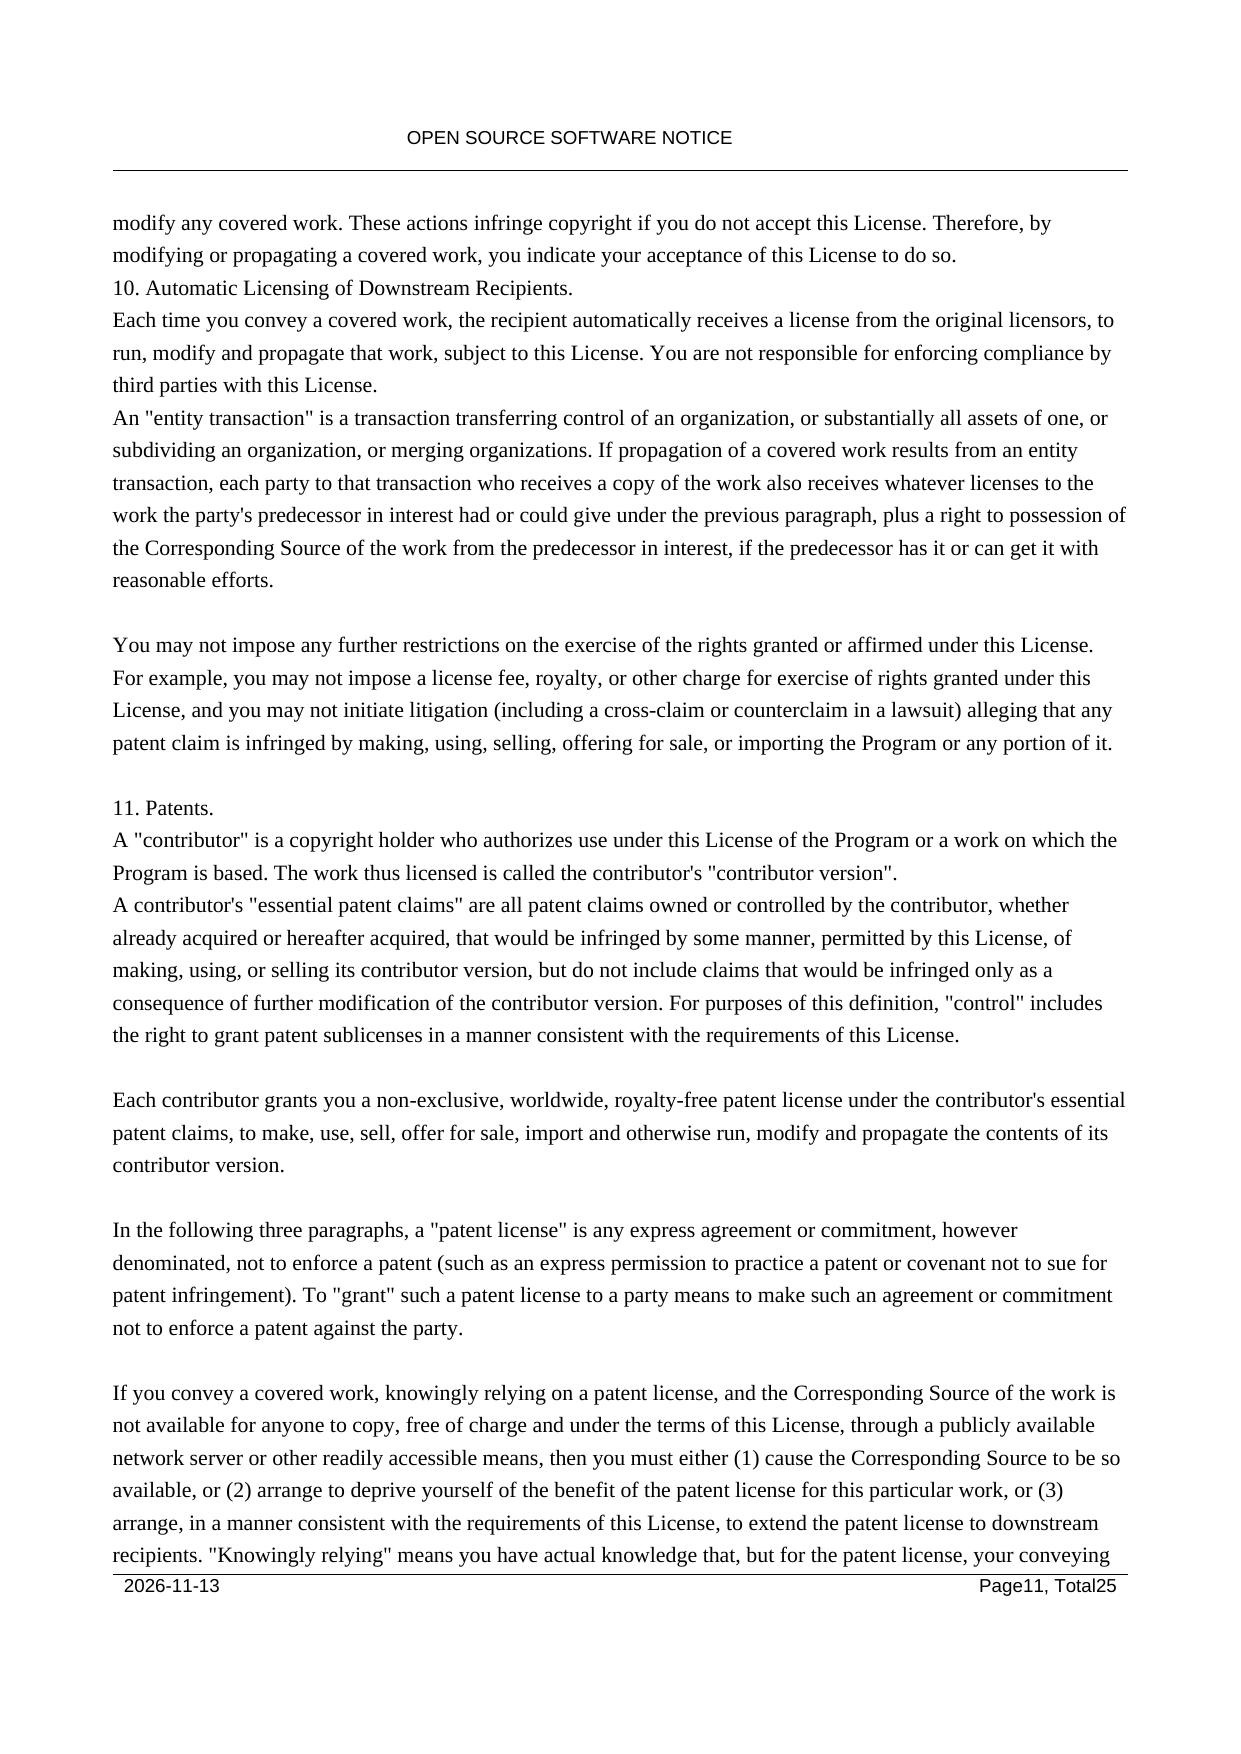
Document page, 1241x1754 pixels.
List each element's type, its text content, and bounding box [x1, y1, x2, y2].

text You may not impose any further restrictions on the exercise of the rights granted or affirmed under this License. For example, you may not impose a license fee, royalty, or other charge for exercise of rights granted under this License, and you may not initiate litigation (including a cross-claim or counterclaim in a lawsuit) alleging that any patent claim is infringed by making, using, selling, offering for sale, or importing the Program or any portion of it. [112, 629, 1128, 759]
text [112, 206, 1128, 271]
text In the following three paragraphs, a "patent license" is any express agreement or commitment, however denominated, not to enforce a patent (such as an express permission to practice a patent or covenant not to sue for patent infringement). To "grant" such a patent license to a party means to make such an agreement or commitment not to enforce a patent against the party. [112, 1214, 1128, 1344]
text 11. Patents. [112, 791, 1128, 824]
text Each time you convey a covered work, the recipient automatically receives a license from the original licensors, to run, modify and propagate that work, subject to this License. You are not responsible for enforcing compliance by third parties with this License. [112, 304, 1128, 401]
text A contributor's "essential patent claims" are all patent claims owned or controlled by the contributor, whether already acquired or hereafter acquired, that would be infringed by some manner, permitted by this License, of making, using, or selling its contributor version, but do not include claims that would be infringed only as a consequence of further modification of the contributor version. For purposes of this definition, "control" includes the right to grant patent sublicenses in a manner consistent with the requirements of this License. [112, 889, 1128, 1051]
text 10. Automatic Licensing of Downstream Recipients. [112, 271, 1128, 304]
text An "entity transaction" is a transaction transferring control of an organization, or substantially all assets of one, or subdividing an organization, or merging organizations. If propagation of a covered work results from an entity transaction, each party to that transaction who receives a copy of the work also receives whatever licenses to the work the party's predecessor in interest had or could give under the previous paragraph, plus a right to possession of the Corresponding Source of the work from the predecessor in interest, if the predecessor has it or can get it with reasonable efforts. [112, 401, 1128, 596]
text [112, 1376, 1128, 1571]
text Each contributor grants you a non-exclusive, worldwide, royalty-free patent license under the contributor's essential patent claims, to make, use, sell, offer for sale, import and otherwise run, modify and propagate the contents of its contributor version. [112, 1084, 1128, 1181]
text A "contributor" is a copyright holder who authorizes use under this License of the Program or a work on which the Program is based. The work thus licensed is called the contributor's "contributor version". [112, 824, 1128, 889]
